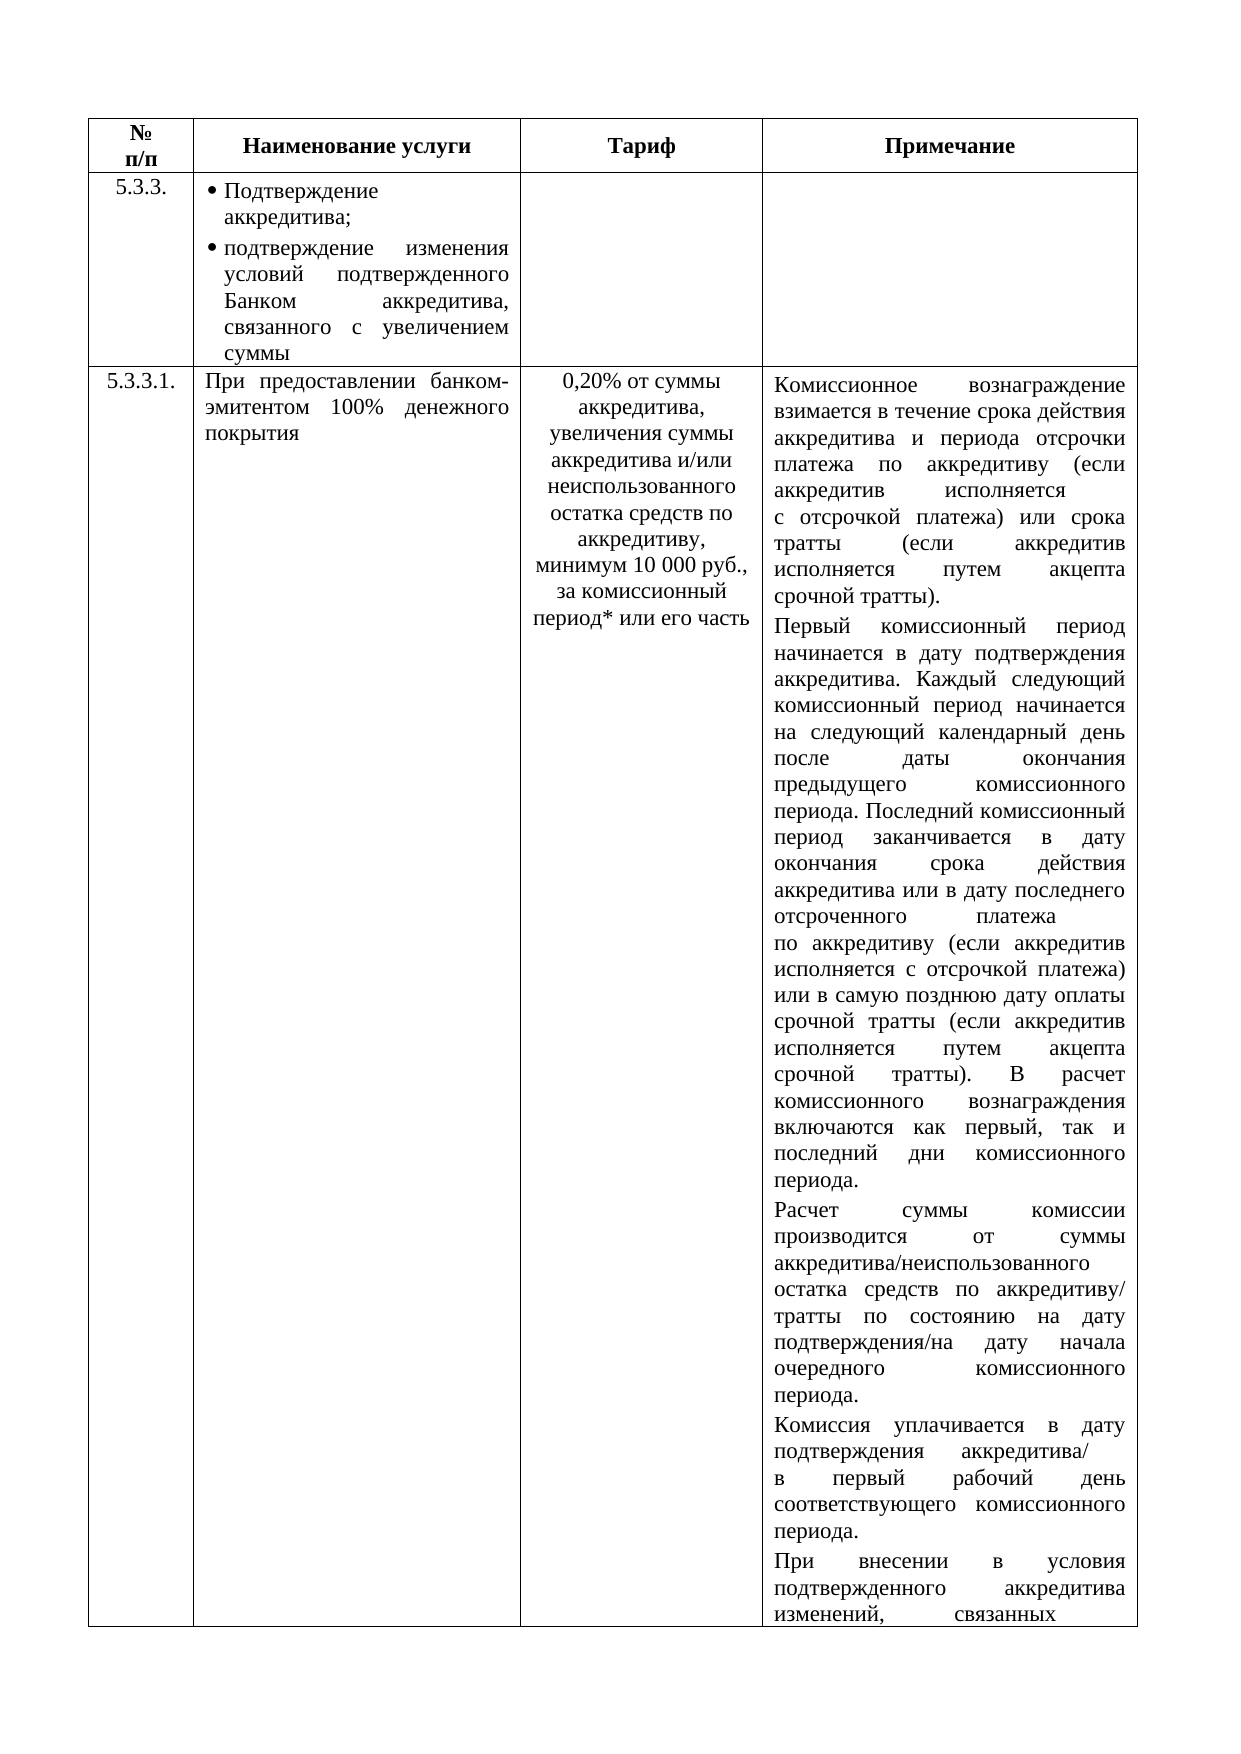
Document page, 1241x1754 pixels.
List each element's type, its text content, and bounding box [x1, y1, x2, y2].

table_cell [521, 367, 762, 1626]
table_cell 5.3.3.1. [89, 367, 193, 1626]
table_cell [763, 367, 1137, 1626]
table_cell [521, 173, 762, 366]
table_header Наименование услуги [194, 119, 520, 172]
table_cell 5.3.3. [89, 173, 193, 366]
table_header Тариф [521, 119, 762, 172]
table_cell [763, 173, 1137, 366]
table_cell Подтверждение аккредитива; подтверждение изменения условий подтвержденного Банком аккредитива, связанного с увеличением суммы [194, 173, 520, 366]
table_header № п/п [89, 119, 193, 172]
table_header Примечание [763, 119, 1137, 172]
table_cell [194, 367, 520, 1626]
